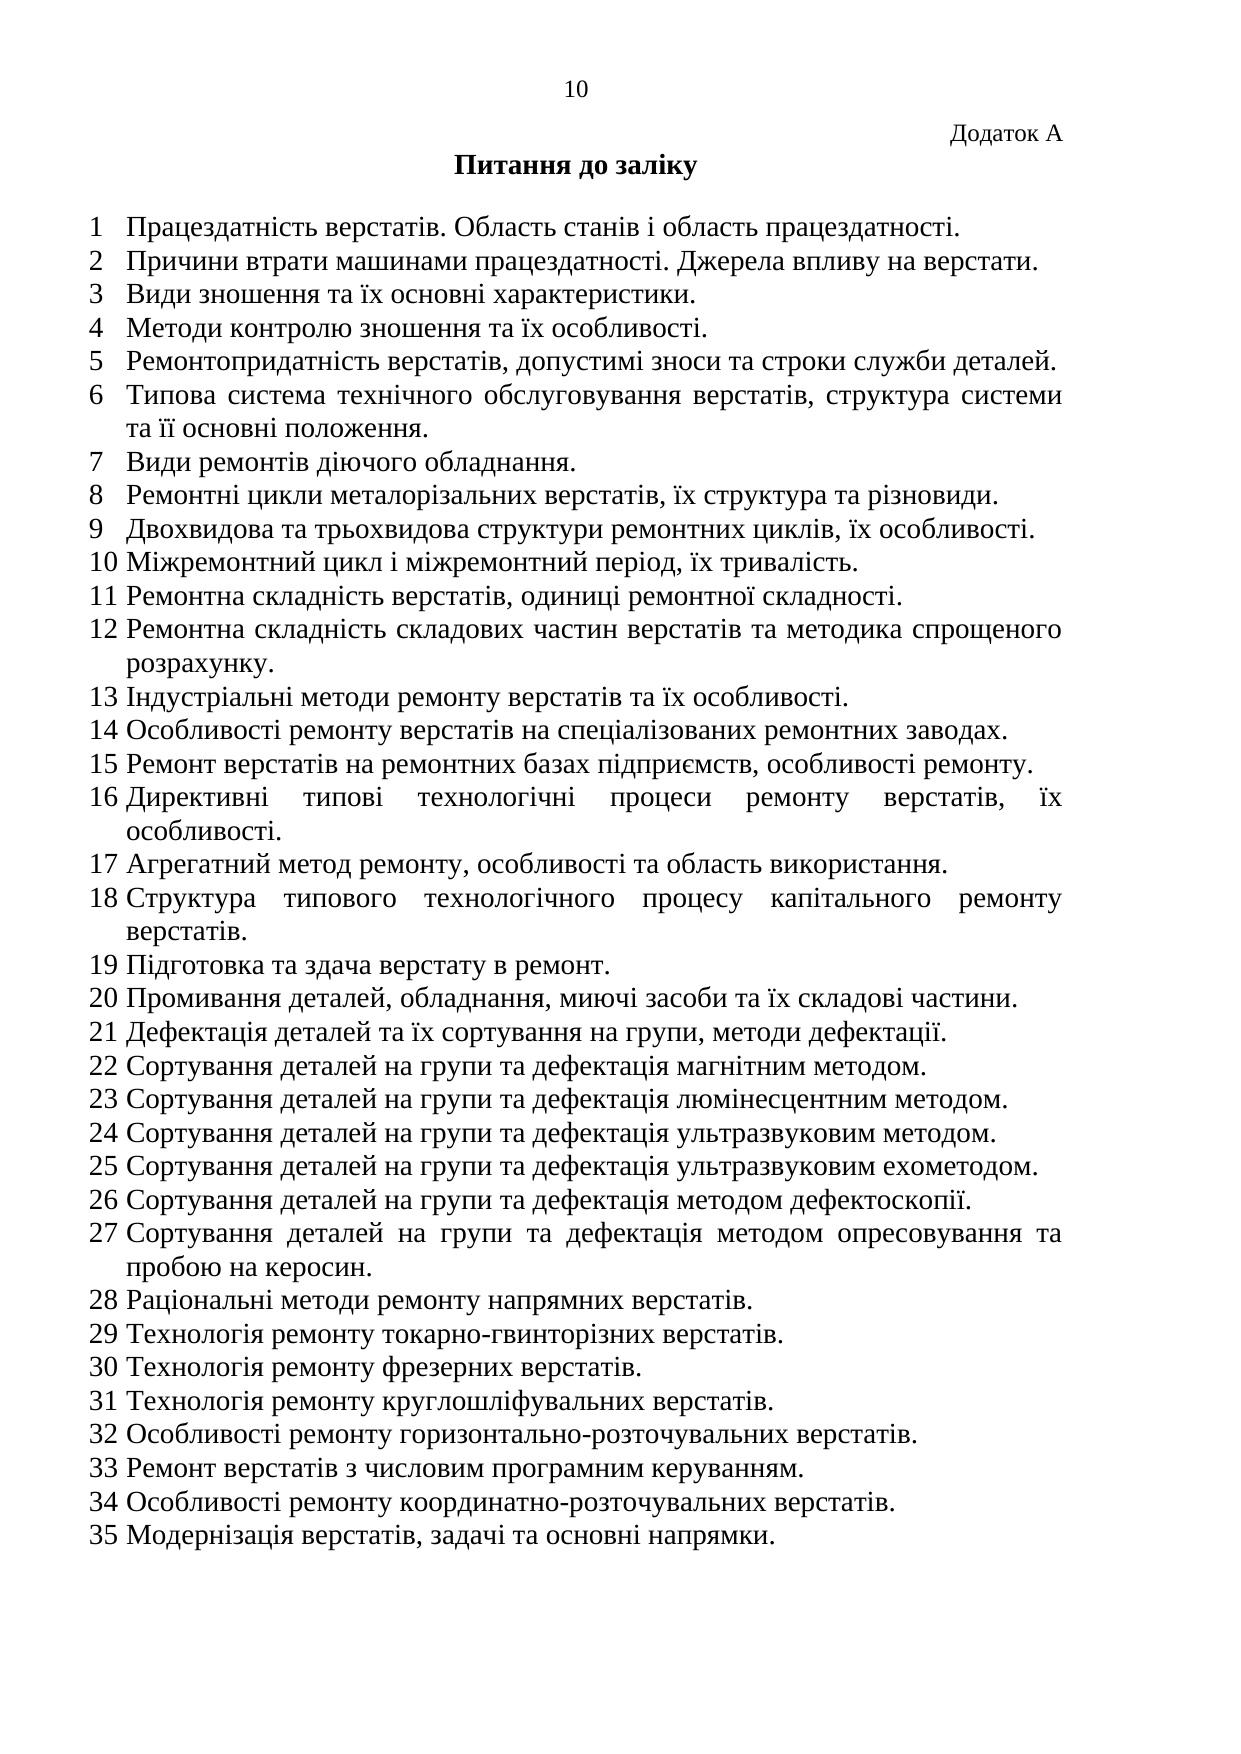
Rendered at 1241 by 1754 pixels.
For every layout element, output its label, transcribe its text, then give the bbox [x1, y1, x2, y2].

list Працездатність верстатів. Область станів і область працездатності. [89, 209, 1063, 243]
list Підготовка та здача верстату в ремонт. [89, 947, 1063, 981]
list Ремонтна складність верстатів, одиниці ремонтної складності. [89, 578, 1063, 612]
list Особливості ремонту координатно-розточувальних верстатів. [89, 1484, 1063, 1517]
list Ремонтні цикли металорізальних верстатів, їх структура та різновиди. [89, 477, 1063, 511]
list Дефектація деталей та їх сортування на групи, методи дефектації. [89, 1014, 1063, 1048]
list Методи контролю зношення та їх особливості. [89, 310, 1063, 343]
list Сортування деталей на групи та дефектація ультразвуковим ехометодом. [89, 1148, 1063, 1182]
list Технологія ремонту фрезерних верстатів. [89, 1349, 1063, 1383]
list Сортування деталей на групи та дефектація люмінесцентним методом. [89, 1081, 1063, 1115]
list Міжремонтний цикл і міжремонтний період, їх тривалість. [89, 544, 1063, 578]
list Раціональні методи ремонту напрямних верстатів. [89, 1282, 1063, 1316]
list Агрегатний метод ремонту, особливості та область використання. [89, 846, 1063, 880]
list Структура типового технологічного процесу капітального ремонту верстатів. [89, 880, 1063, 947]
text Додаток А [89, 118, 1063, 147]
list Ремонт верстатів на ремонтних базах підприємств, особливості ремонту. [89, 746, 1063, 779]
list Технологія ремонту токарно-гвинторізних верстатів. [89, 1316, 1063, 1349]
list Модернізація верстатів, задачі та основні напрямки. [89, 1517, 1063, 1551]
subtitle Питання до заліку [89, 147, 1063, 180]
list Промивання деталей, обладнання, миючі засоби та їх складові частини. [89, 981, 1063, 1014]
list Типова система технічного обслуговування верстатів, структура системи та її основні положення. [89, 377, 1063, 444]
list Причини втрати машинами працездатності. Джерела впливу на верстати. [89, 243, 1063, 276]
list Види ремонтів діючого обладнання. [89, 444, 1063, 477]
list Двохвидова та трьохвидова структури ремонтних циклів, їх особливості. [89, 511, 1063, 544]
list Ремонт верстатів з числовим програмним керуванням. [89, 1450, 1063, 1484]
list Директивні типові технологічні процеси ремонту верстатів, їх особливості. [89, 779, 1063, 846]
list Сортування деталей на групи та дефектація методом опресовування та пробою на керосин. [89, 1215, 1063, 1282]
list Індустріальні методи ремонту верстатів та їх особливості. [89, 679, 1063, 712]
list Види зношення та їх основні характеристики. [89, 276, 1063, 310]
list Сортування деталей на групи та дефектація методом дефектоскопії. [89, 1182, 1063, 1215]
list Сортування деталей на групи та дефектація магнітним методом. [89, 1048, 1063, 1081]
list Особливості ремонту верстатів на спеціалізованих ремонтних заводах. [89, 712, 1063, 746]
list Особливості ремонту горизонтально-розточувальних верстатів. [89, 1417, 1063, 1450]
list Технологія ремонту круглошліфувальних верстатів. [89, 1383, 1063, 1417]
list Сортування деталей на групи та дефектація ультразвуковим методом. [89, 1115, 1063, 1148]
list Ремонтна складність складових частин верстатів та методика спрощеного розрахунку. [89, 612, 1063, 679]
list Ремонтопридатність верстатів, допустимі зноси та строки служби деталей. [89, 343, 1063, 377]
